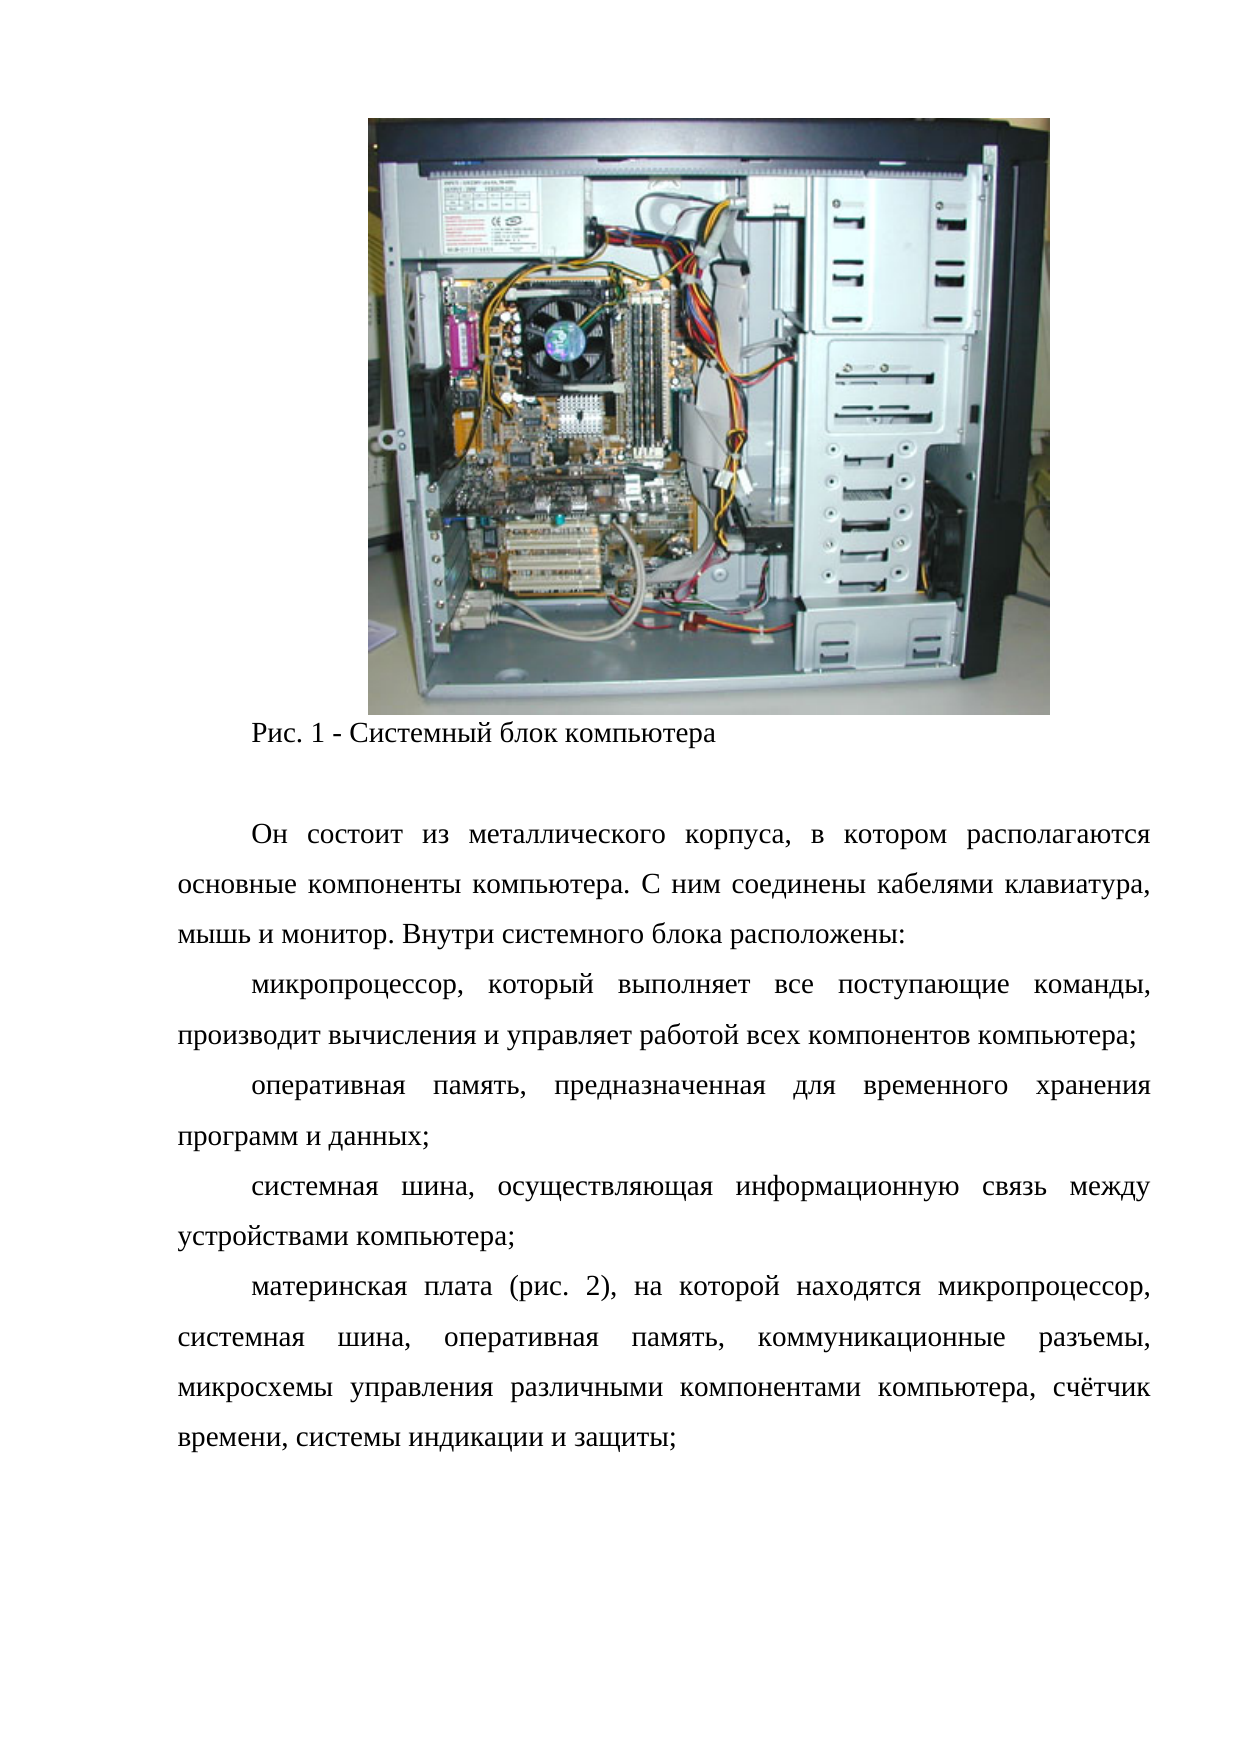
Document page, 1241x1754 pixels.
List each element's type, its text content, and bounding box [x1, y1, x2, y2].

text оперативная память, предназначенная для временного хранения программ и данных; [177, 1067, 1152, 1151]
text Он состоит из металлического корпуса, в котором располагаются основные компоненты компьютера. С ним соединены кабелями клавиатура, мышь и монитор. Внутри системного блока расположены: [177, 816, 1152, 950]
text системная шина, осуществляющая информационную связь между устройствами компьютера; [177, 1168, 1152, 1252]
text Рис. 1 - Системный блок компьютера [177, 715, 1152, 749]
text материнская плата (рис. 2), на которой находятся микропроцессор, системная шина, оперативная память, коммуникационные разъемы, микросхемы управления различными компонентами компьютера, счётчик времени, системы индикации и защиты; [177, 1268, 1152, 1453]
picture [368, 118, 1050, 715]
text микропроцессор, который выполняет все поступающие команды, производит вычисления и управляет работой всех компонентов компьютера; [177, 967, 1152, 1051]
